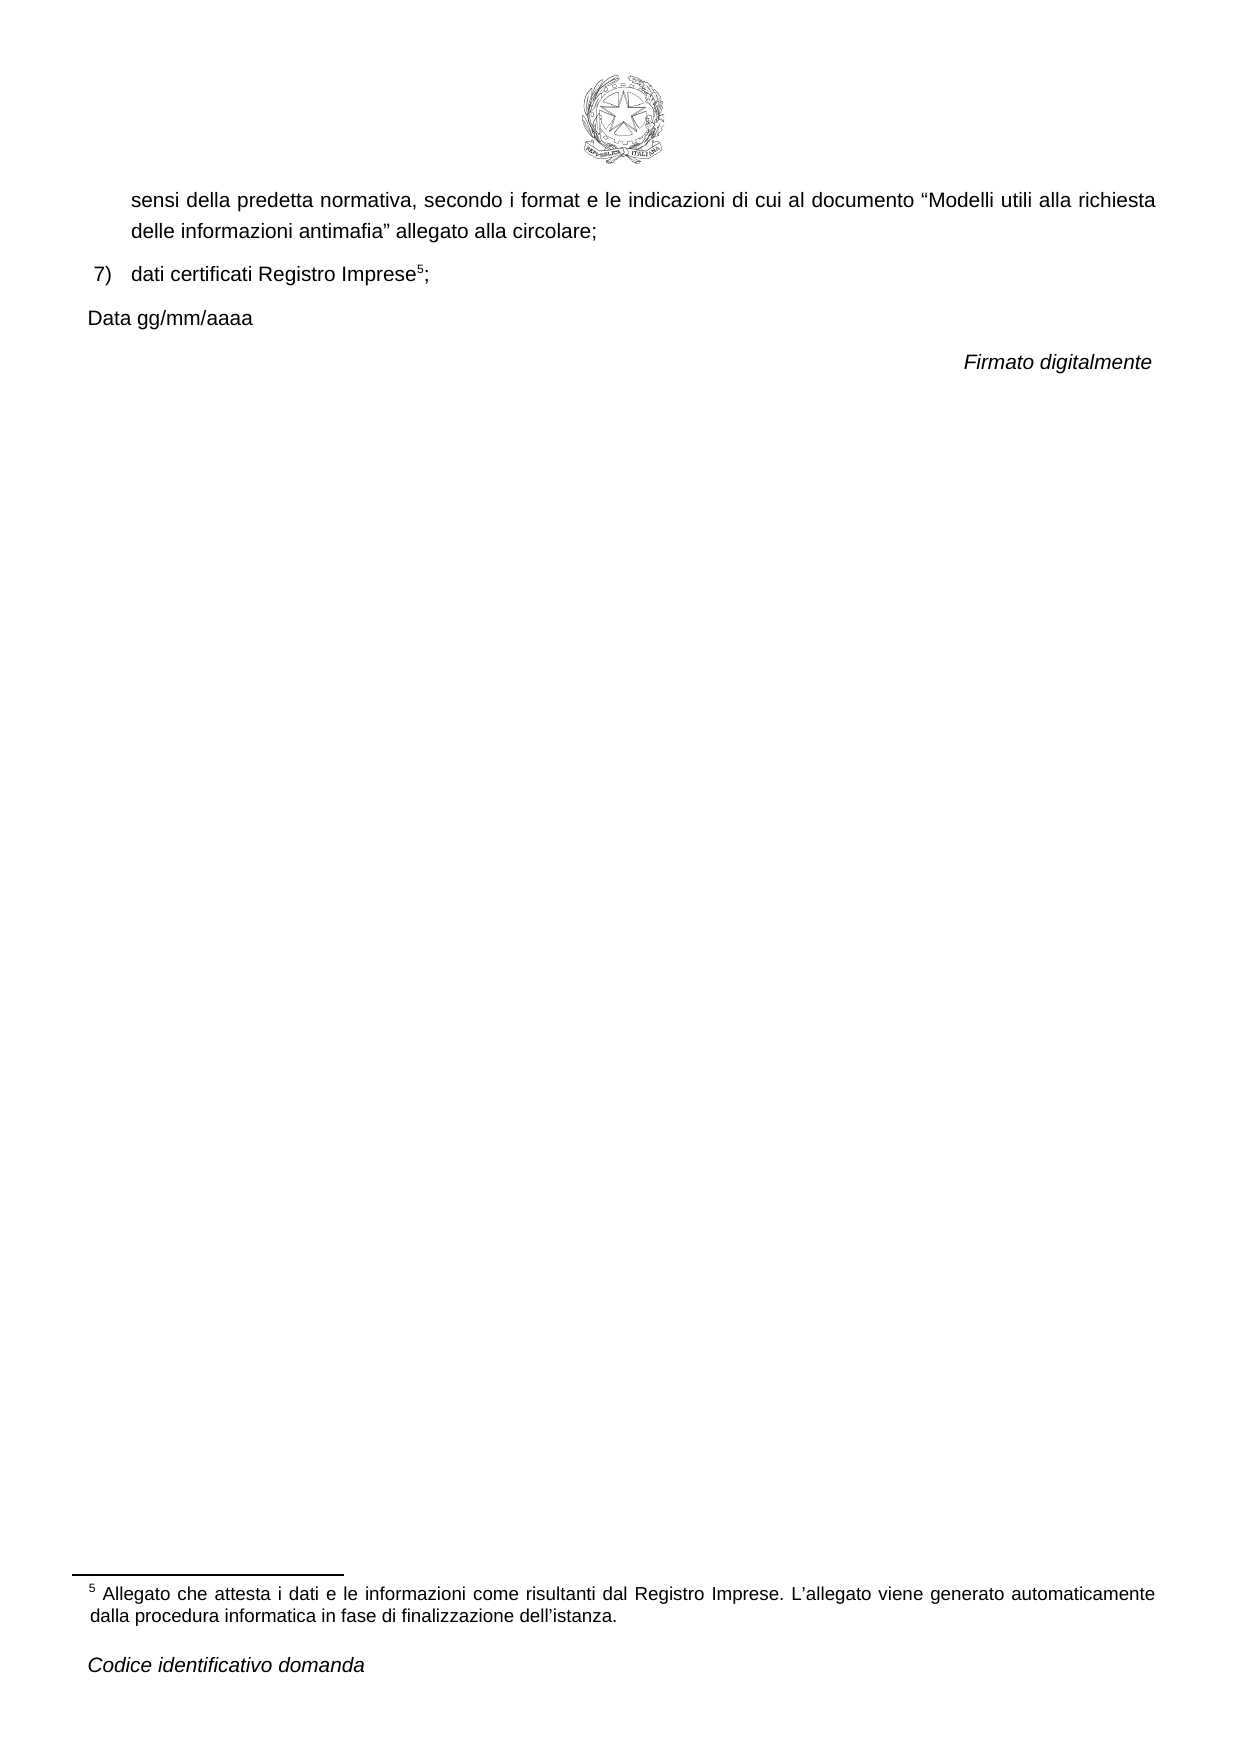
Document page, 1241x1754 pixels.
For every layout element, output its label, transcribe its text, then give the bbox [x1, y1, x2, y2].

text Data gg/mm/aaaa [87, 306, 1152, 330]
text Firmato digitalmente [87, 349, 1152, 373]
list dati certificati Registro Imprese; [93, 262, 1152, 286]
picture [581, 75, 665, 164]
